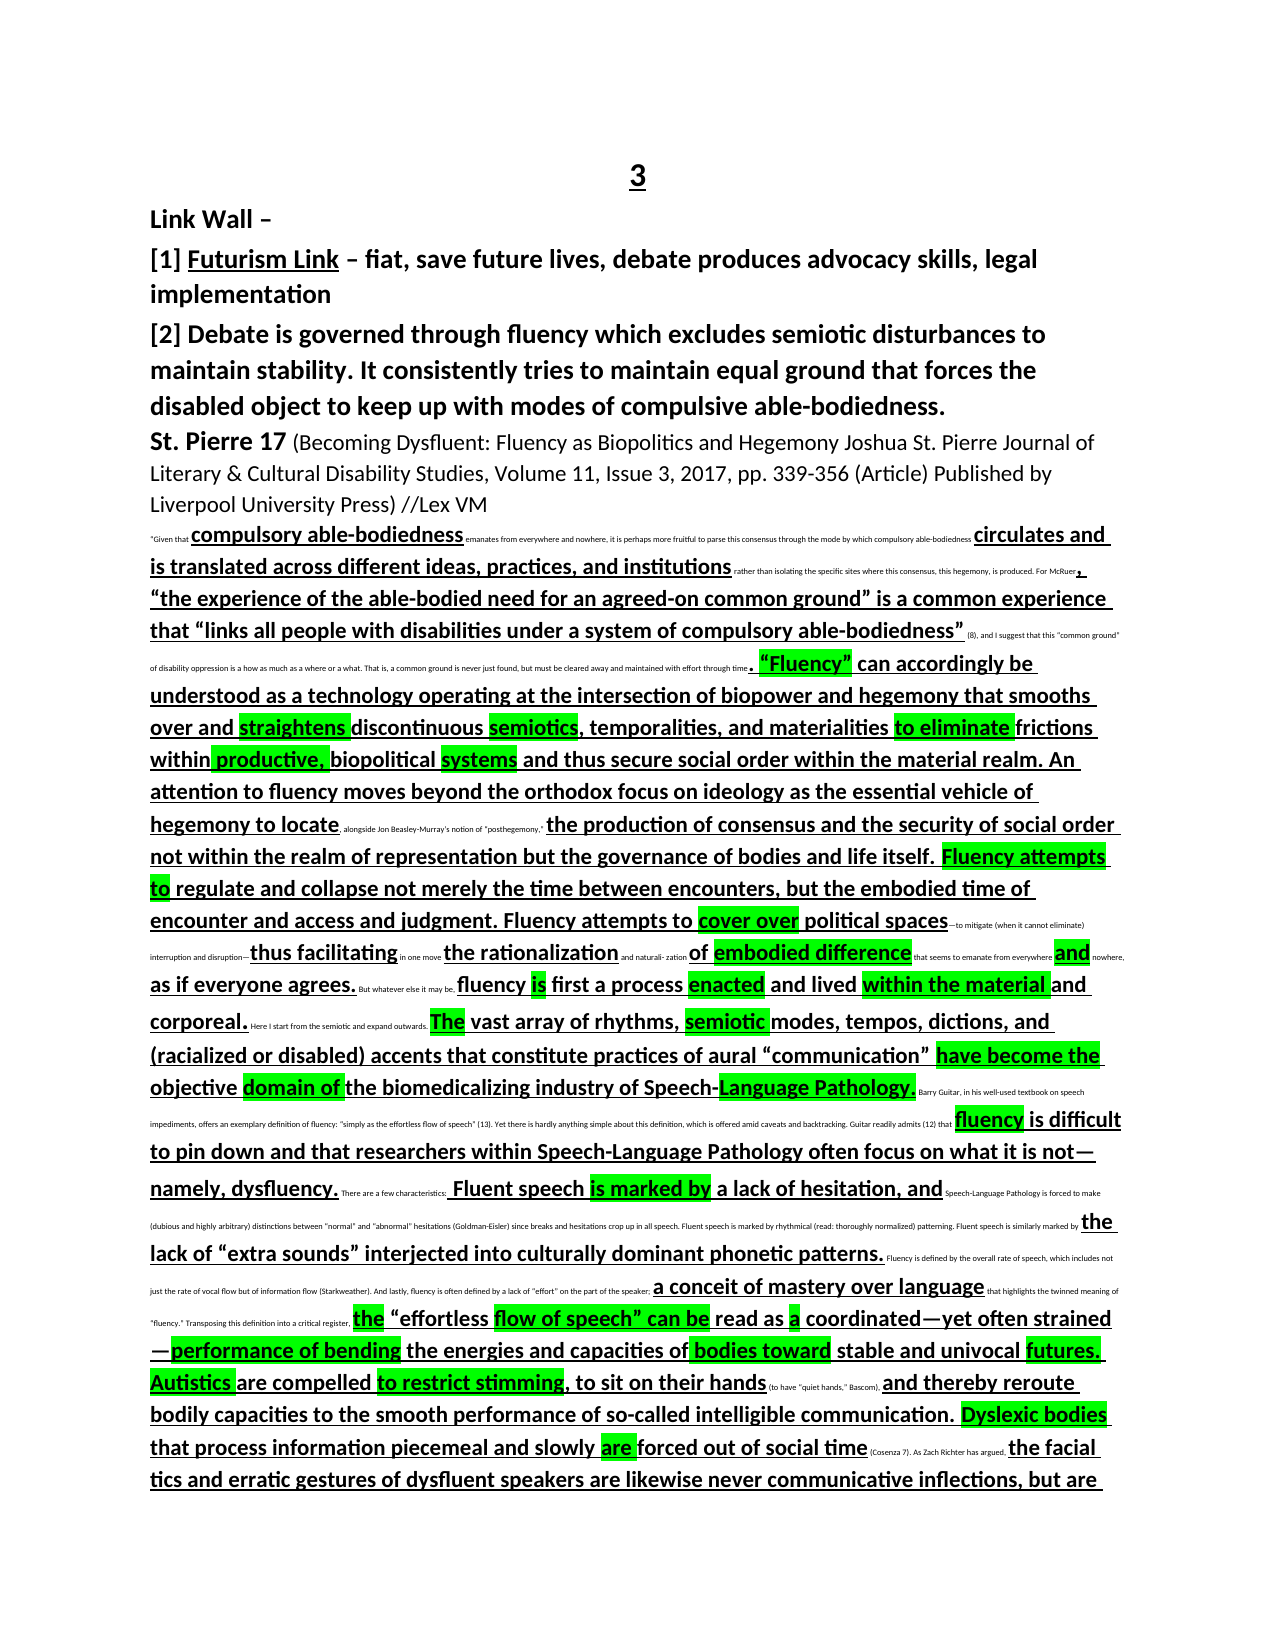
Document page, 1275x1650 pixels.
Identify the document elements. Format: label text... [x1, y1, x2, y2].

subtitle [2] Debate is governed through fluency which excludes semiotic disturbances to maintain stability. It consistently tries to maintain equal ground that forces the disabled object to keep up with modes of compulsive able-bodiedness. [150, 317, 1125, 422]
subtitle Link Wall – [150, 202, 1125, 235]
subtitle [1] Futurism Link – fiat, save future lives, debate produces advocacy skills, legal implementation [150, 242, 1125, 311]
subtitle 3 [150, 154, 1125, 195]
text St. Pierre 17 (Becoming Dysfluent: Fluency as Biopolitics and Hegemony Joshua St. Pierre Journal of Literary & Cultural Disability Studies, Volume 11, Issue 3, 2017, pp. 339-356 (Article) Published by Liverpool University Press) //Lex VM [150, 424, 1125, 518]
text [150, 520, 1125, 1493]
